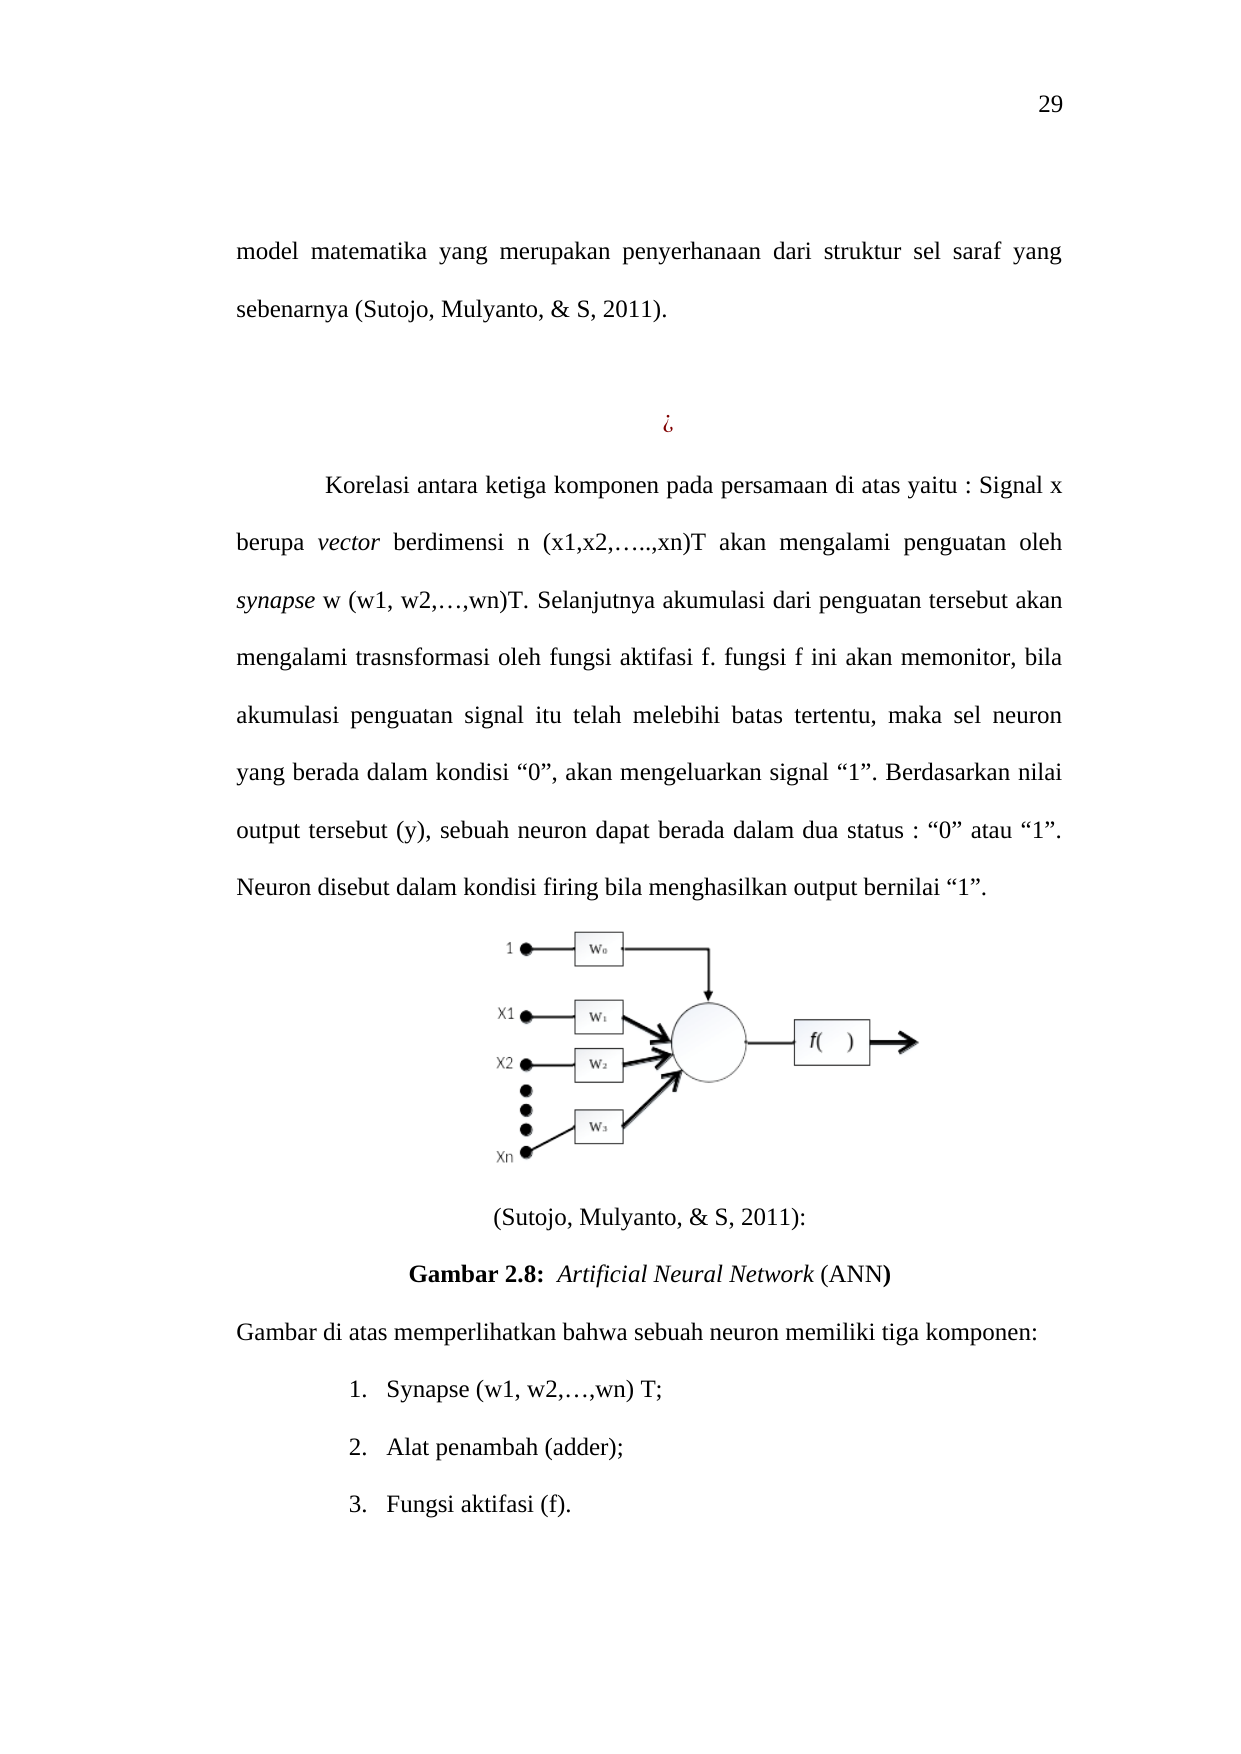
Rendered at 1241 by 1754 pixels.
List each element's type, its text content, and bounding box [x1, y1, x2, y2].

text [236, 236, 1063, 322]
text (Sutojo, Mulyanto, & S, 2011): [236, 1202, 1063, 1231]
list Alat penambah (adder); [349, 1432, 1063, 1461]
list Fungsi aktifasi (f). [349, 1489, 1063, 1518]
list Synapse (w1, w2,…,wn) T; [349, 1374, 1063, 1403]
text Gambar di atas memperlihatkan bahwa sebuah neuron memiliki tiga komponen: [236, 1317, 1063, 1346]
text Korelasi antara ketiga komponen pada persamaan di atas yaitu : Signal x berupa vector berdimensi n (x1,x2,…..,xn)T akan mengalami penguatan oleh synapse w (w1, w2,…,wn)T. Selanjutnya akumulasi dari penguatan tersebut akan mengalami trasnsformasi oleh fungsi aktifasi f. fungsi f ini akan memonitor, bila akumulasi penguatan signal itu telah melebihi batas tertentu, maka sel neuron yang berada dalam kondisi “0”, akan mengeluarkan signal “1”. Berdasarkan nilai output tersebut (y), sebuah neuron dapat berada dalam dua status : “0” atau “1”. Neuron disebut dalam kondisi firing bila menghasilkan output bernilai “1”. [236, 470, 1063, 901]
text Gambar 2.8: Artificial Neural Network (ANN) [236, 1259, 1063, 1288]
